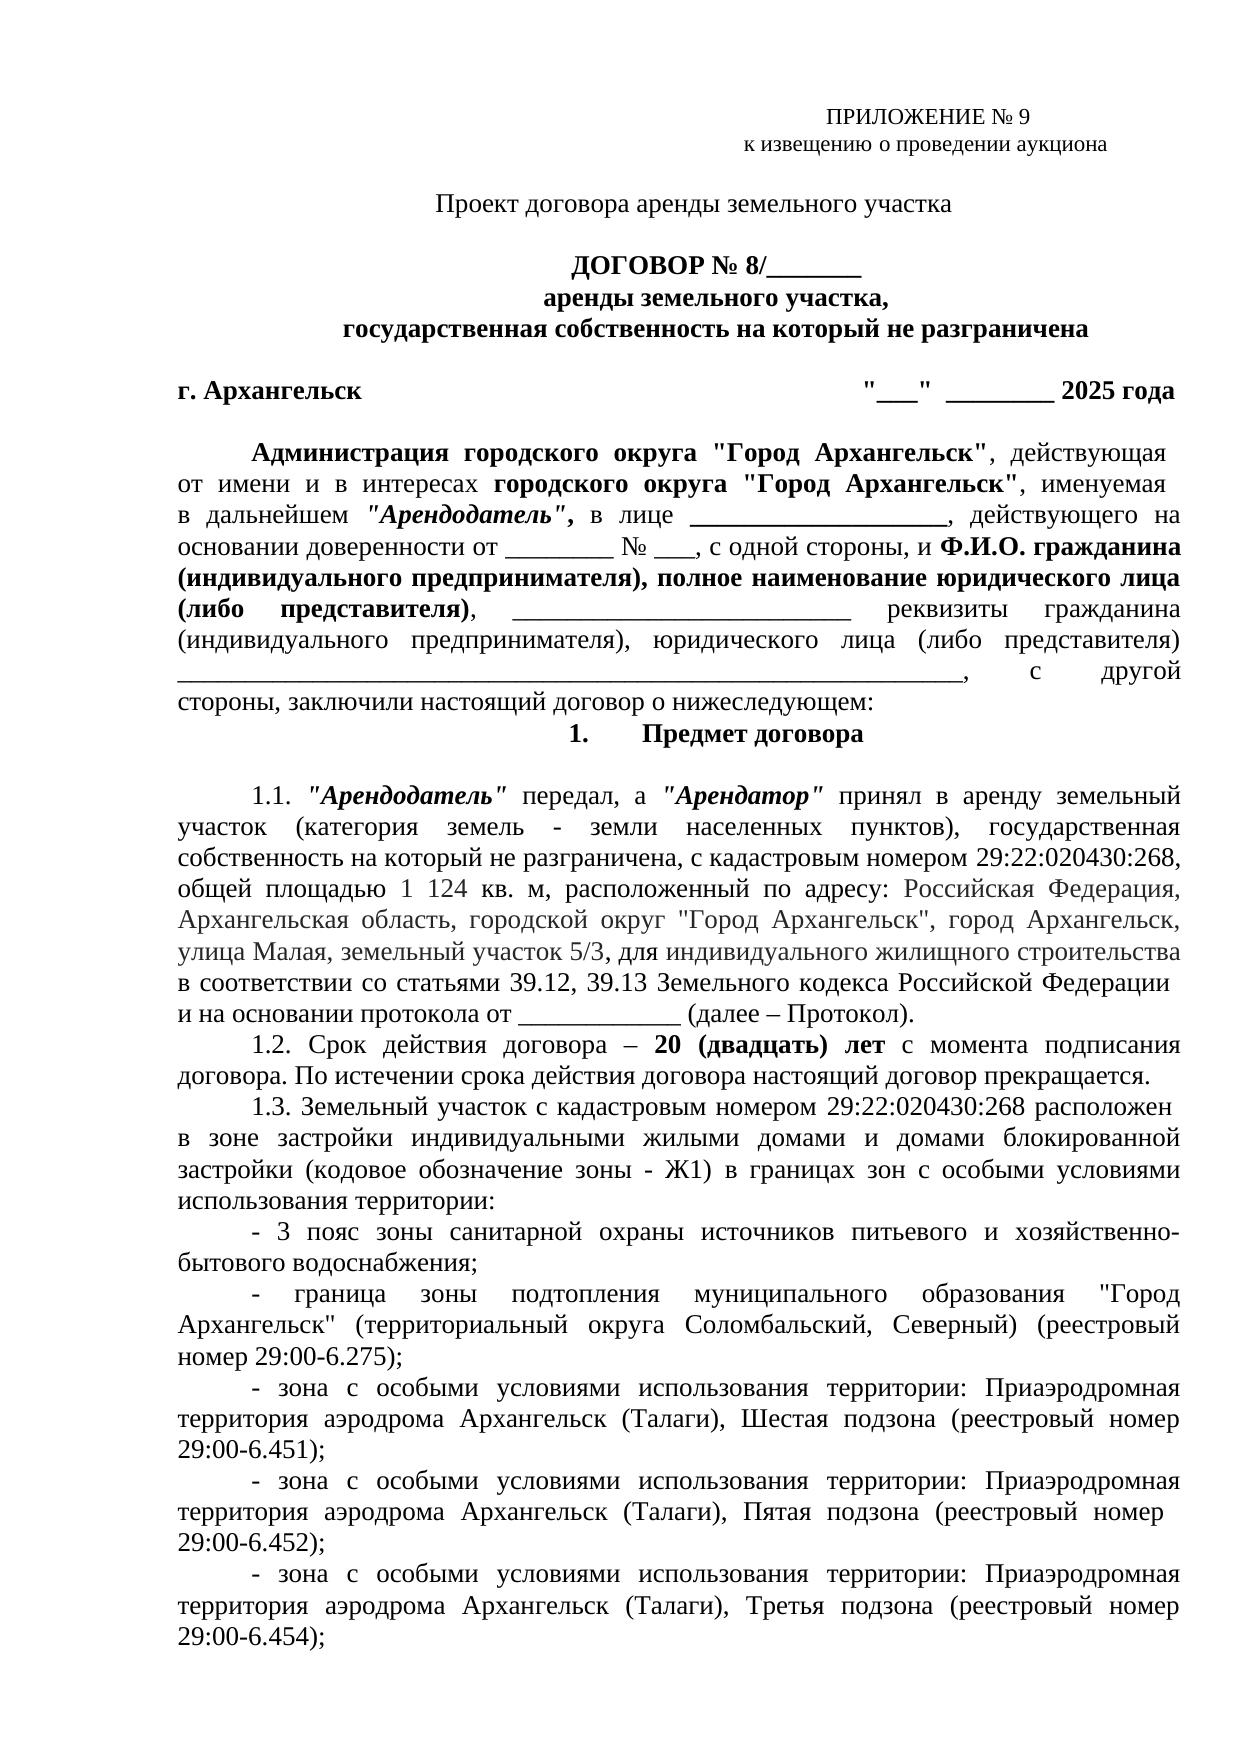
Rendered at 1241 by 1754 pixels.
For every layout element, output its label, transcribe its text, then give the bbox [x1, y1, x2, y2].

text государственная собственность на который не разграничена [177, 312, 1181, 343]
text ДОГОВОР № 8/_______ [177, 249, 1181, 281]
text 1.2. Срок действия договора – 20 (двадцать) лет с момента подписания договора. По истечении срока действия договора настоящий договор прекращается. [177, 1028, 1181, 1090]
text - 3 пояс зоны санитарной охраны источников питьевого и хозяйственно-бытового водоснабжения; [177, 1215, 1181, 1277]
list Предмет договора [177, 717, 1181, 748]
text аренды земельного участка, [177, 281, 1181, 312]
text 1.1. "Арендодатель" передал, а "Арендатор" принял в аренду земельный участок (категория земель - земли населенных пунктов), государственная собственность на который не разграничена, с кадастровым номером 29:22:020430:268, общей площадью 1 124 кв. м, расположенный по адресу: Российская Федерация, Архангельская область, городской округ "Город Архангельск", город Архангельск, улица Малая, земельный участок 5/3, для индивидуального жилищного строительства в соответствии со статьями 39.12, 39.13 Земельного кодекса Российской Федерации и на основании протокола от ____________ (далее – Протокол). [177, 779, 1181, 1028]
text к извещению о проведении аукциона [177, 130, 1181, 156]
text Администрация городского округа "Город Архангельск", действующая от имени и в интересах городского округа "Город Архангельск", именуемая в дальнейшем "Арендодатель", в лице ___________________, действующего на основании доверенности от ________ № ___, с одной стороны, и Ф.И.О. гражданина (индивидуального предпринимателя), полное наименование юридического лица (либо представителя), _________________________ реквизиты гражданина (индивидуального предпринимателя), юридического лица (либо представителя) __________________________________________________________, с другой стороны, заключили настоящий договор о нижеследующем: [177, 436, 1181, 717]
text - зона с особыми условиями использования территории: Приаэродромная территория аэродрома Архангельск (Талаги), Третья подзона (реестровый номер 29:00-6.454); [177, 1558, 1181, 1651]
text - граница зоны подтопления муниципального образования "Город Архангельск" (территориальный округа Соломбальский, Северный) (реестровый номер 29:00-6.275); [177, 1277, 1181, 1371]
text ПРИЛОЖЕНИЕ № 9 [177, 103, 1181, 130]
text г. Архангельск "___" ________ 2025 года [177, 374, 1181, 405]
text - зона с особыми условиями использования территории: Приаэродромная территория аэродрома Архангельск (Талаги), Шестая подзона (реестровый номер 29:00-6.451); [177, 1371, 1181, 1464]
text 1.3. Земельный участок с кадастровым номером 29:22:020430:268 расположен в зоне застройки индивидуальными жилыми домами и домами блокированной застройки (кодовое обозначение зоны - Ж1) в границах зон с особыми условиями использования территории: [177, 1090, 1181, 1215]
text Проект договора аренды земельного участка [177, 187, 1181, 218]
text - зона с особыми условиями использования территории: Приаэродромная территория аэродрома Архангельск (Талаги), Пятая подзона (реестровый номер 29:00-6.452); [177, 1464, 1181, 1558]
